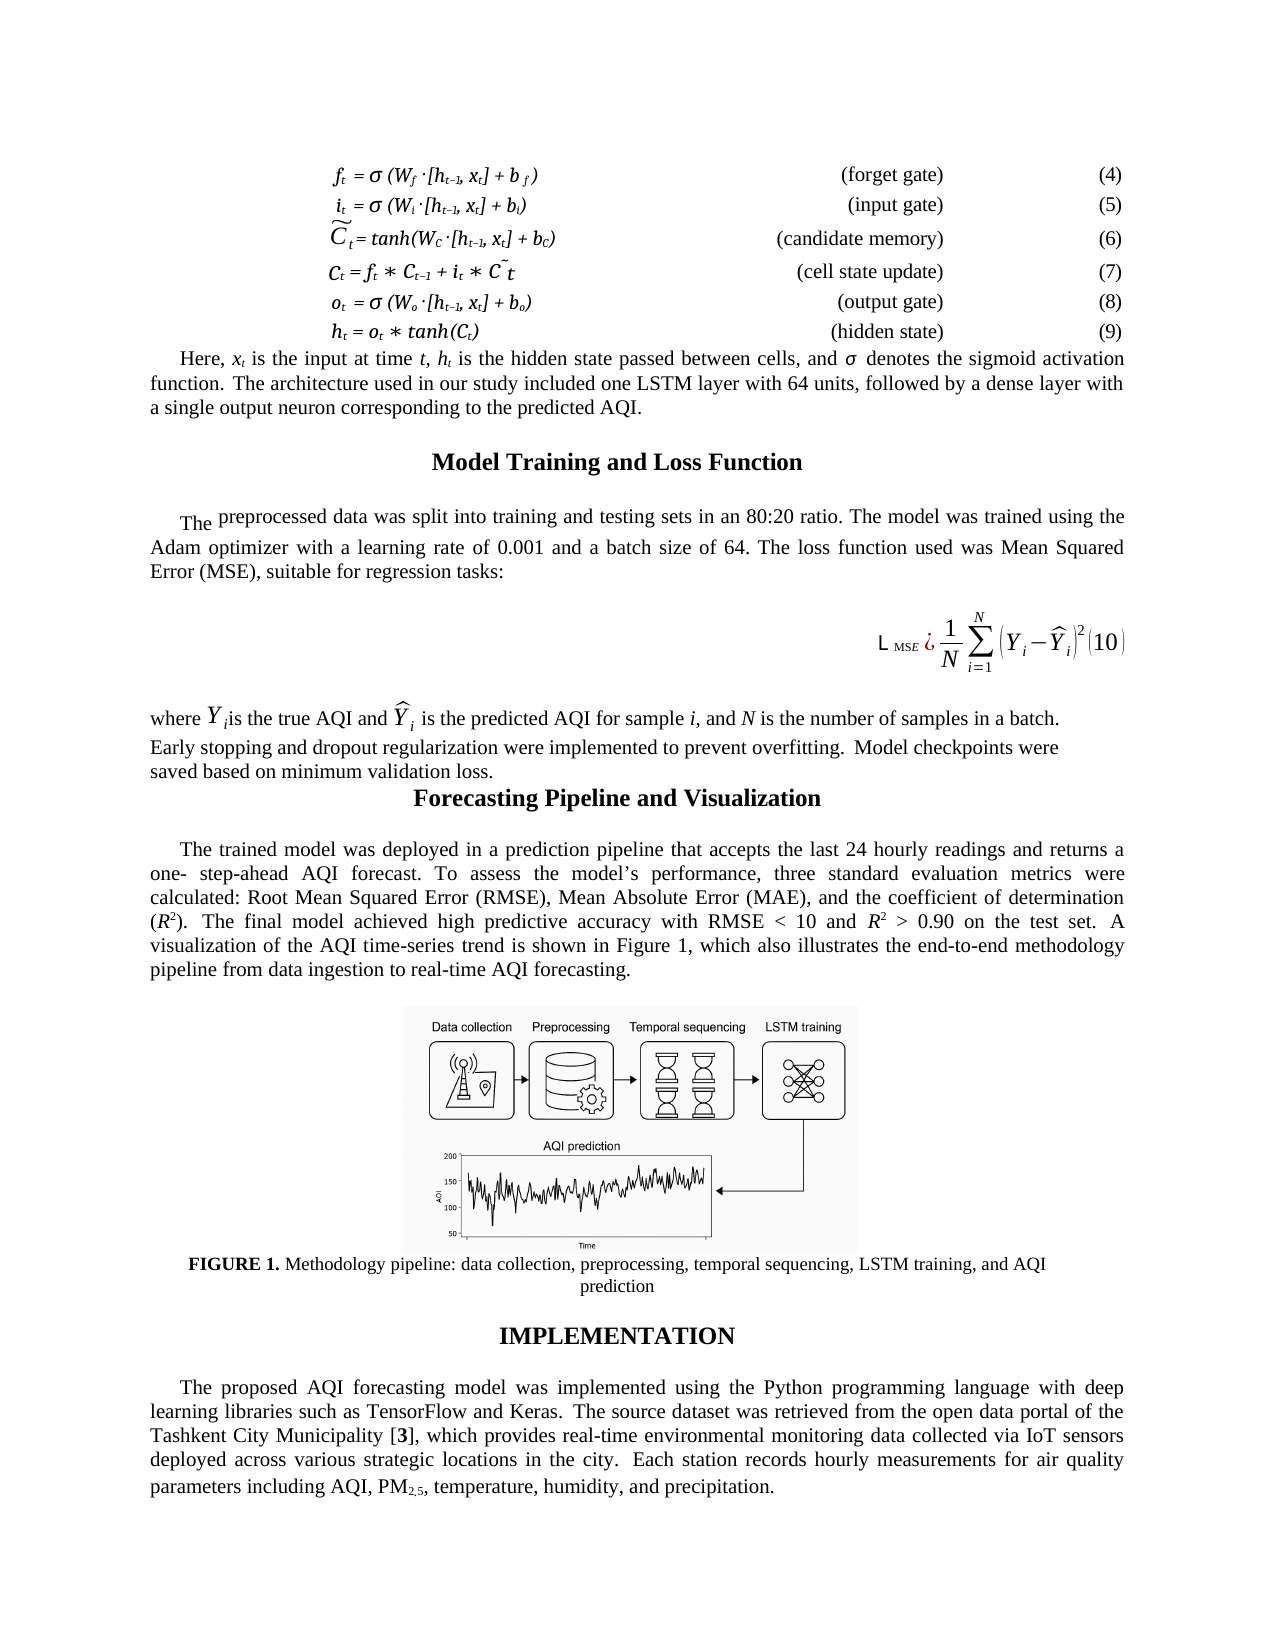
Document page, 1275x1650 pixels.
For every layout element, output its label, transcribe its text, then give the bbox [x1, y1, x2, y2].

subtitle Model Training and Loss Function [151, 447, 1083, 475]
table_cell = tanh(WC · [ht−1, xt] + bC) [323, 220, 676, 253]
text The proposed AQI forecasting model was implemented using the Python programming language with deep learning libraries such as TensorFlow and Keras. The source dataset was retrieved from the open data portal of the Tashkent City Municipality [3], which provides real-time environmental monitoring data collected via IoT sensors deployed across various strategic locations in the city. Each station records hourly measurements for air quality parameters including AQI, PM2.5, temperature, humidity, and precipitation. [150, 1375, 1125, 1500]
table_header (4) [1021, 161, 1127, 190]
table_cell (5) [1021, 190, 1127, 220]
text The preprocessed data was split into training and testing sets in an 80:20 ratio. The model was trained using the Adam optimizer with a learning rate of 0.001 and a batch size of 64. The loss function used was Mean Squared Error (MSE), suitable for regression tasks: [150, 504, 1125, 583]
table_cell ot = σ (Wo · [ht−1, xt] + bo) [323, 286, 676, 317]
table_header ft = σ (Wf · [ht−1, xt] + b f ) [323, 161, 676, 190]
subtitle IMPLEMENTATION [151, 1321, 1083, 1350]
table_cell Ct = ft ∗ Ct−1 + it ∗ C˜t [323, 253, 676, 286]
table_cell (9) [1021, 317, 1127, 345]
text Here, xt is the input at time t, ht is the hidden state passed between cells, and σ denotes the sigmoid activation function. The architecture used in our study included one LSTM layer with 64 units, followed by a dense layer with a single output neuron corresponding to the predicted AQI. [150, 345, 1125, 419]
table_cell (6) [1021, 220, 1127, 253]
table_cell (7) [1021, 253, 1127, 286]
text where is the true AQI and is the predicted AQI for sample i, and N is the number of samples in a batch. Early stopping and dropout regularization were implemented to prevent overfitting. Model checkpoints were saved based on minimum validation loss. [150, 701, 1084, 783]
table_header (forget gate) [676, 161, 1021, 190]
table_cell (output gate) [676, 286, 1021, 317]
table_cell ht = ot ∗ tanh(Ct) [323, 317, 676, 345]
table_cell (hidden state) [676, 317, 1021, 345]
text L MSE [150, 608, 1125, 676]
table_cell (candidate memory) [676, 220, 1021, 253]
text The trained model was deployed in a prediction pipeline that accepts the last 24 hourly readings and returns a one- step-ahead AQI forecast. To assess the model’s performance, three standard evaluation metrics were calculated: Root Mean Squared Error (RMSE), Mean Absolute Error (MAE), and the coefficient of determination (R2). The final model achieved high predictive accuracy with RMSE < 10 and R2 > 0.90 on the test set. A visualization of the AQI time-series trend is shown in Figure 1, which also illustrates the end-to-end methodology pipeline from data ingestion to real-time AQI forecasting. [150, 836, 1125, 981]
subtitle Forecasting Pipeline and Visualization [151, 783, 1083, 811]
table_cell (cell state update) [676, 253, 1021, 286]
table_cell (input gate) [676, 190, 1021, 220]
picture [402, 1006, 859, 1254]
table_cell (8) [1021, 286, 1127, 317]
table_cell it = σ (Wi · [ht−1, xt] + bi) [323, 190, 676, 220]
